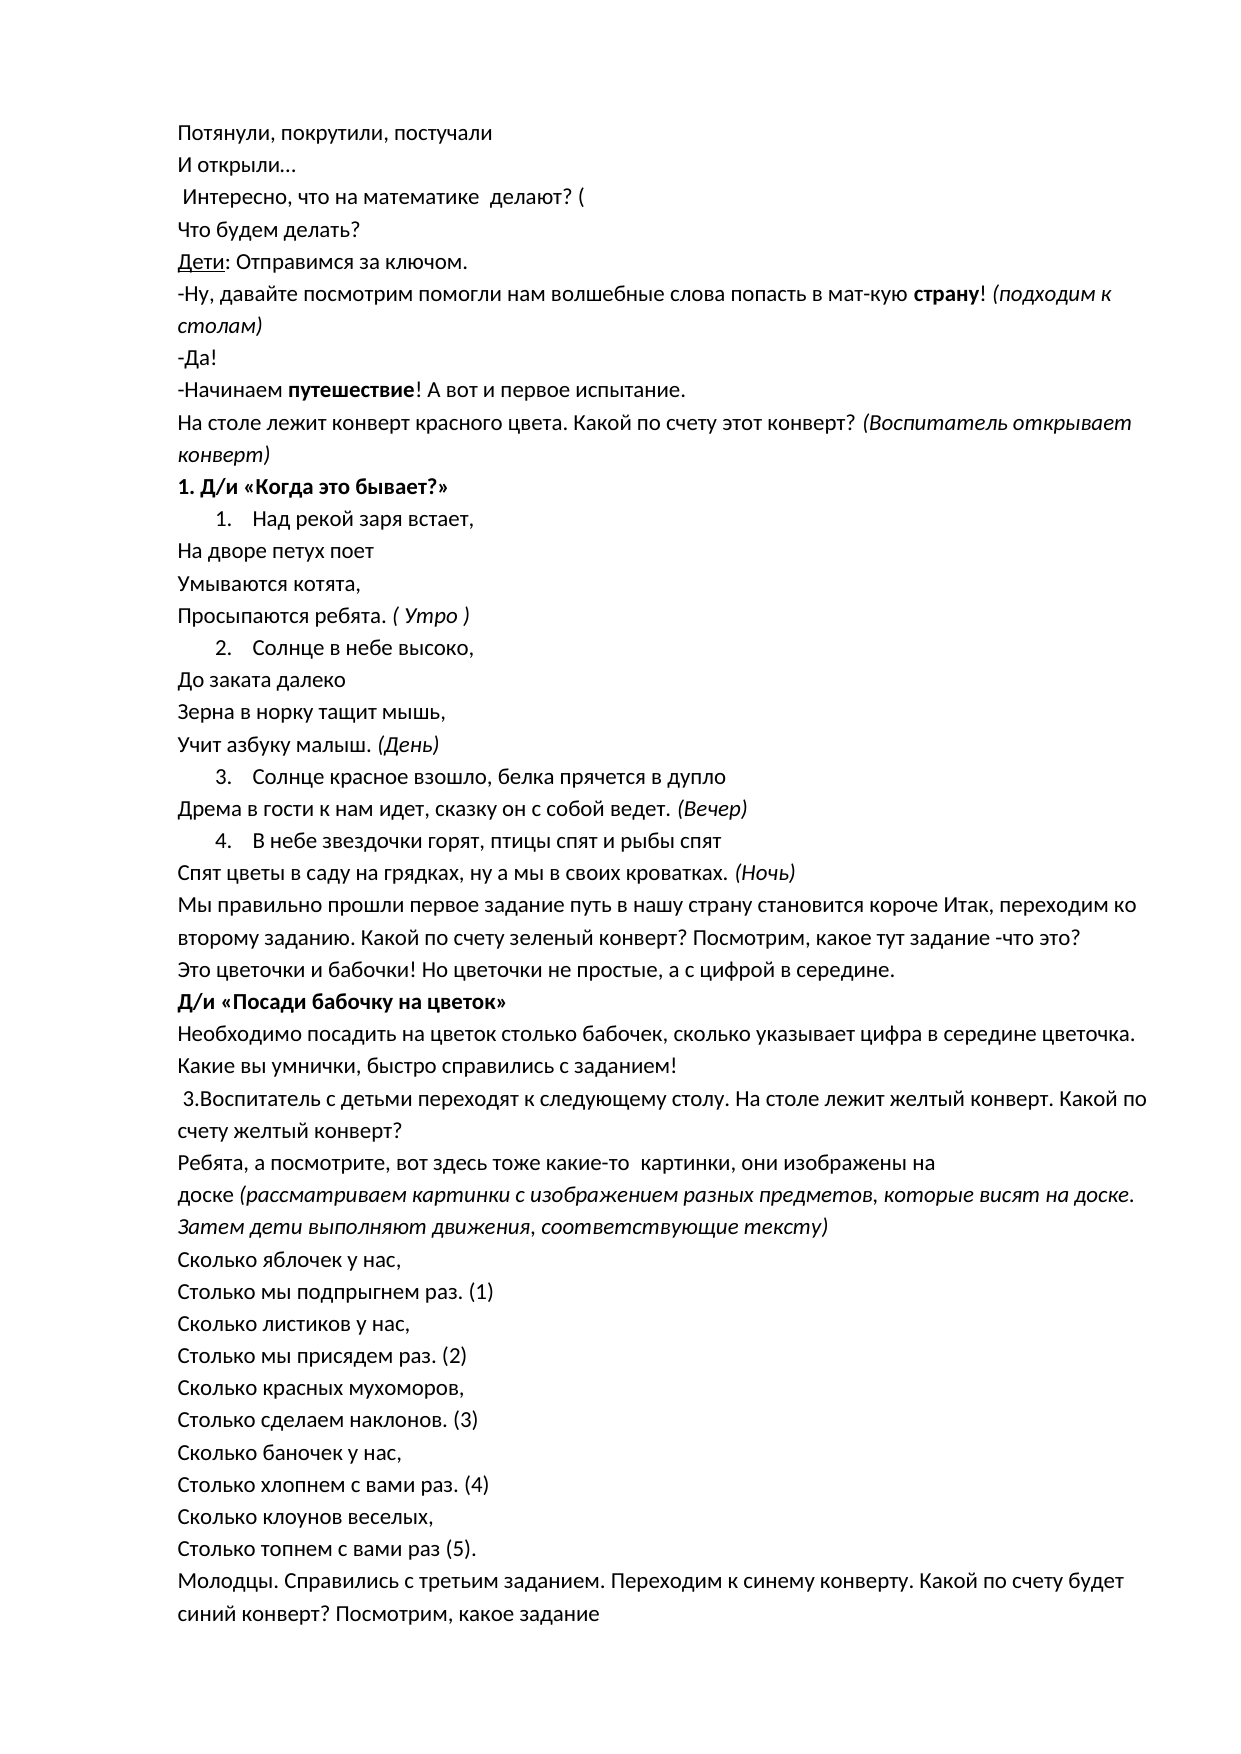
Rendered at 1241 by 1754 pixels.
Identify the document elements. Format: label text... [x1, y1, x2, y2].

text Просыпаются ребята. ( Утро ) [177, 601, 1152, 629]
text Сколько яблочек у нас, [177, 1245, 1152, 1273]
text Сколько клоунов веселых, [177, 1502, 1152, 1530]
text Учит азбуку малыш. (День) [177, 730, 1152, 758]
text -Начинаем путешествие! А вот и первое испытание. [177, 376, 1152, 404]
text 1. Д/и «Когда это бывает?» [177, 472, 1152, 500]
text Что будем делать? [177, 215, 1152, 243]
text Сколько листиков у нас, [177, 1309, 1152, 1337]
text 3.Воспитатель с детьми переходят к следующему столу. На столе лежит желтый конверт. Какой по счету желтый конверт? [177, 1084, 1152, 1144]
list Солнце красное взошло, белка прячется в дупло [215, 762, 1152, 790]
text Умываются котята, [177, 569, 1152, 597]
text -Ну, давайте посмотрим помогли нам волшебные слова попасть в мат-кую страну! (подходим к столам) [177, 279, 1152, 339]
text -Да! [177, 343, 1152, 371]
list В небе звездочки горят, птицы спят и рыбы спят [215, 826, 1152, 854]
text Столько мы присядем раз. (2) [177, 1341, 1152, 1369]
text Необходимо посадить на цветок столько бабочек, сколько указывает цифра в середине цветочка. [177, 1019, 1152, 1047]
text Столько мы подпрыгнем раз. (1) [177, 1277, 1152, 1305]
text Сколько баночек у нас, [177, 1438, 1152, 1466]
list Над рекой заря встает, [215, 504, 1152, 532]
text Спят цветы в саду на грядках, ну а мы в своих кроватках. (Ночь) [177, 858, 1152, 886]
text Дети: Отправимся за ключом. [177, 247, 1152, 275]
text Д/и «Посади бабочку на цветок» [177, 987, 1152, 1015]
text Молодцы. Справились с третьим заданием. Переходим к синему конверту. Какой по счету будет синий конверт? Посмотрим, какое задание [177, 1567, 1152, 1627]
text Сколько красных мухоморов, [177, 1373, 1152, 1401]
text На дворе петух поет [177, 537, 1152, 564]
text До заката далеко [177, 665, 1152, 693]
text Ребята, а посмотрите, вот здесь тоже какие-то картинки, они изображены на доске (рассматриваем картинки с изображением разных предметов, которые висят на доске. Затем дети выполняют движения, соответствующие тексту) [177, 1148, 1152, 1241]
text Столько сделаем наклонов. (3) [177, 1406, 1152, 1434]
list Солнце в небе высоко, [215, 633, 1152, 661]
text Столько топнем с вами раз (5). [177, 1534, 1152, 1562]
text Какие вы умнички, быстро справились с заданием! [177, 1052, 1152, 1079]
text Мы правильно прошли первое задание путь в нашу страну становится короче Итак, переходим ко второму заданию. Какой по счету зеленый конверт? Посмотрим, какое тут задание -что это? [177, 891, 1152, 951]
text Интересно, что на математике делают? ( [177, 182, 1152, 211]
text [177, 118, 1152, 178]
text Дрема в гости к нам идет, сказку он с собой ведет. (Вечер) [177, 794, 1152, 822]
text Это цветочки и бабочки! Но цветочки не простые, а с цифрой в середине. [177, 955, 1152, 983]
text Зерна в норку тащит мышь, [177, 697, 1152, 726]
text Столько хлопнем с вами раз. (4) [177, 1470, 1152, 1498]
text На столе лежит конверт красного цвета. Какой по счету этот конверт? (Воспитатель открывает конверт) [177, 408, 1152, 468]
